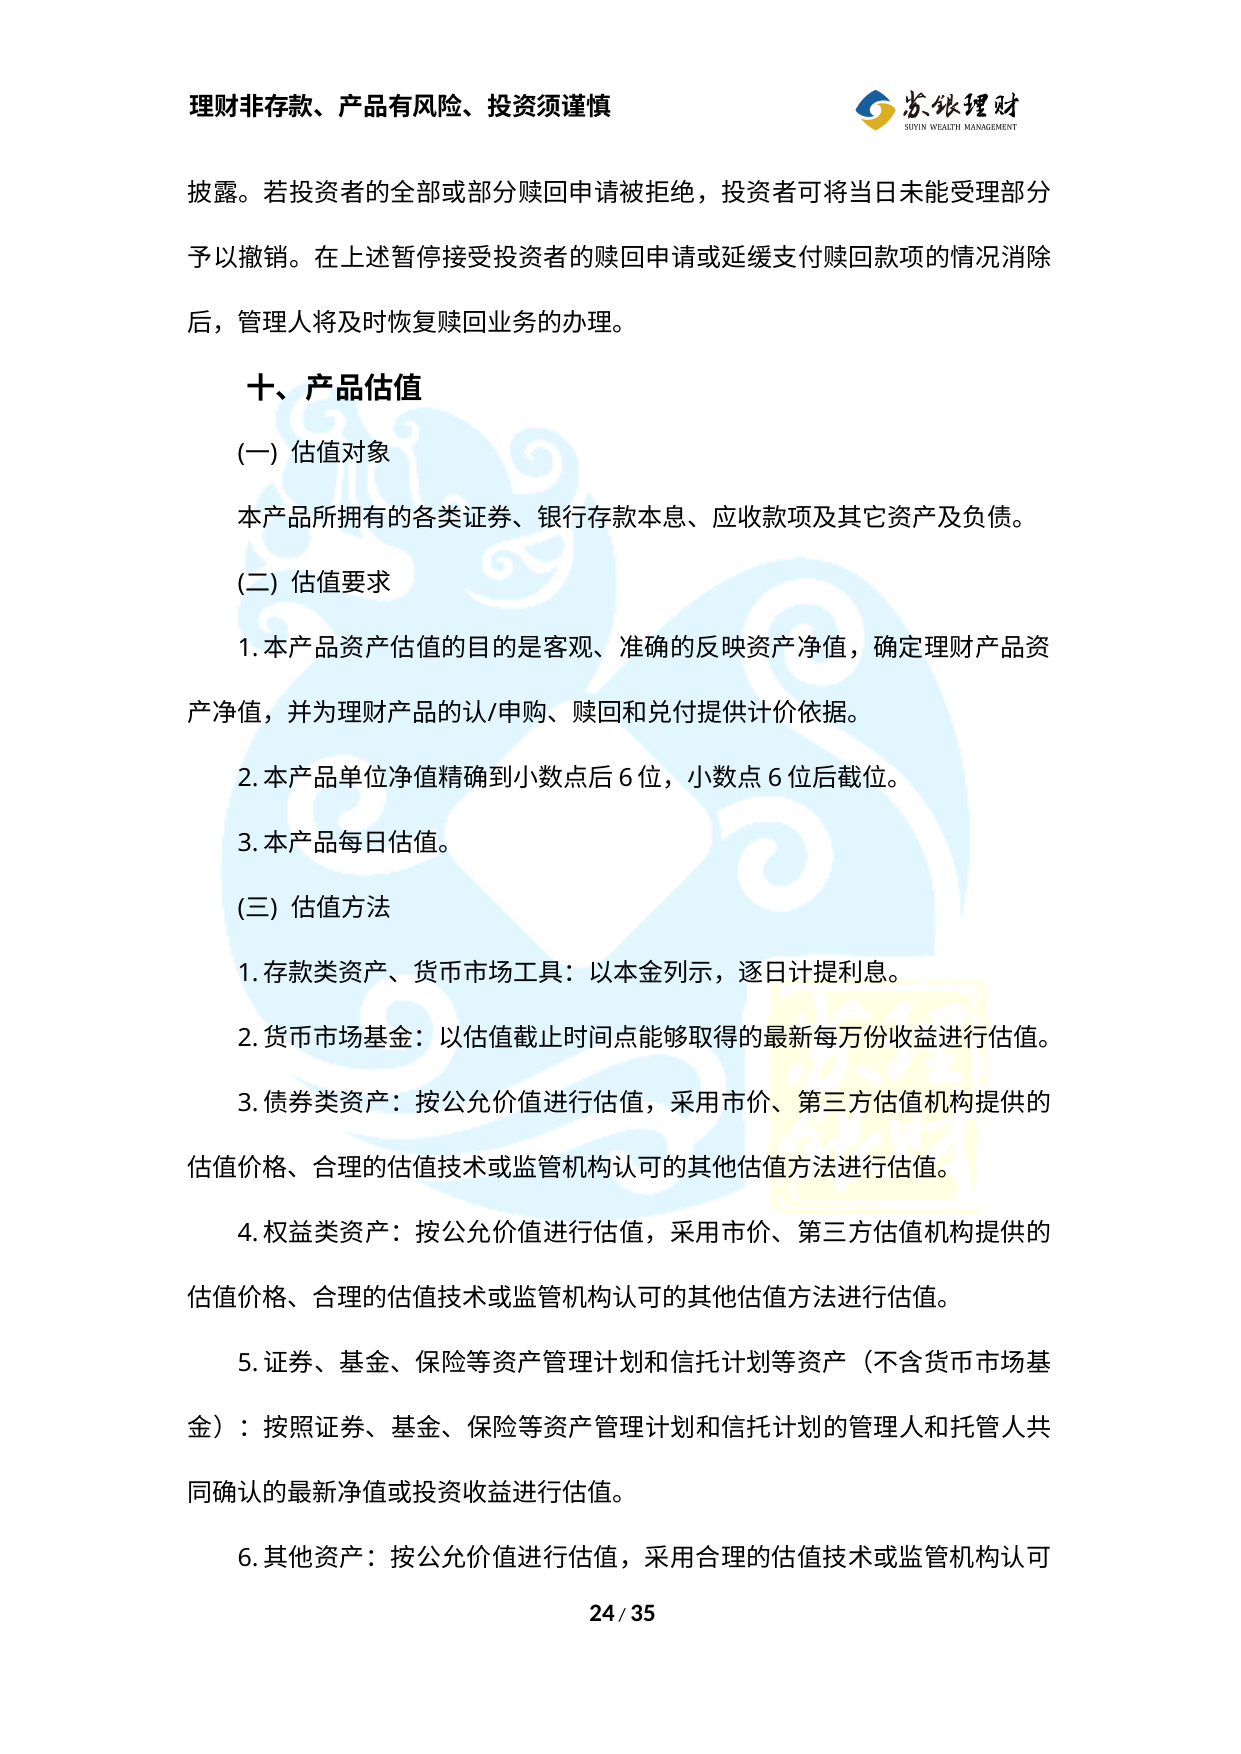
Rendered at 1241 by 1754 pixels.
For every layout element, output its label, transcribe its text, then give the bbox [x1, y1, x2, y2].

list 本产品单位净值精确到小数点后6位，小数点6位后截位。 [187, 743, 1053, 808]
list 本产品资产估值的目的是客观、准确的反映资产净值，确定理财产品资产净值，并为理财产品的认/申购、赎回和兑付提供计价依据。 [187, 613, 1053, 743]
list 存款类资产、货币市场工具：以本金列示，逐日计提利息。 [187, 938, 1053, 1003]
list 权益类资产：按公允价值进行估值，采用市价、第三方估值机构提供的估值价格、合理的估值技术或监管机构认可的其他估值方法进行估值。 [187, 1198, 1053, 1328]
text 本产品所拥有的各类证券、银行存款本息、应收款项及其它资产及负债。 [187, 483, 1053, 548]
list 本产品每日估值。 [187, 808, 1053, 873]
list 估值要求 [187, 548, 1053, 613]
list 货币市场基金：以估值截止时间点能够取得的最新每万份收益进行估值。 [187, 1003, 1053, 1068]
list 估值方法 [187, 873, 1053, 938]
list 其他资产：按公允价值进行估值，采用合理的估值技术或监管机构认可的估值方法进行估值。 [187, 1523, 1053, 1588]
list 证券、基金、保险等资产管理计划和信托计划等资产（不含货币市场基金）：按照证券、基金、保险等资产管理计划和信托计划的管理人和托管人共同确认的最新净值或投资收益进行估值。 [187, 1328, 1053, 1523]
list 债券类资产：按公允价值进行估值，采用市价、第三方估值机构提供的估值价格、合理的估值技术或监管机构认可的其他估值方法进行估值。 [187, 1068, 1053, 1198]
list 产品估值 [187, 353, 1053, 418]
picture [831, 73, 1049, 143]
list 估值对象 [187, 418, 1053, 483]
